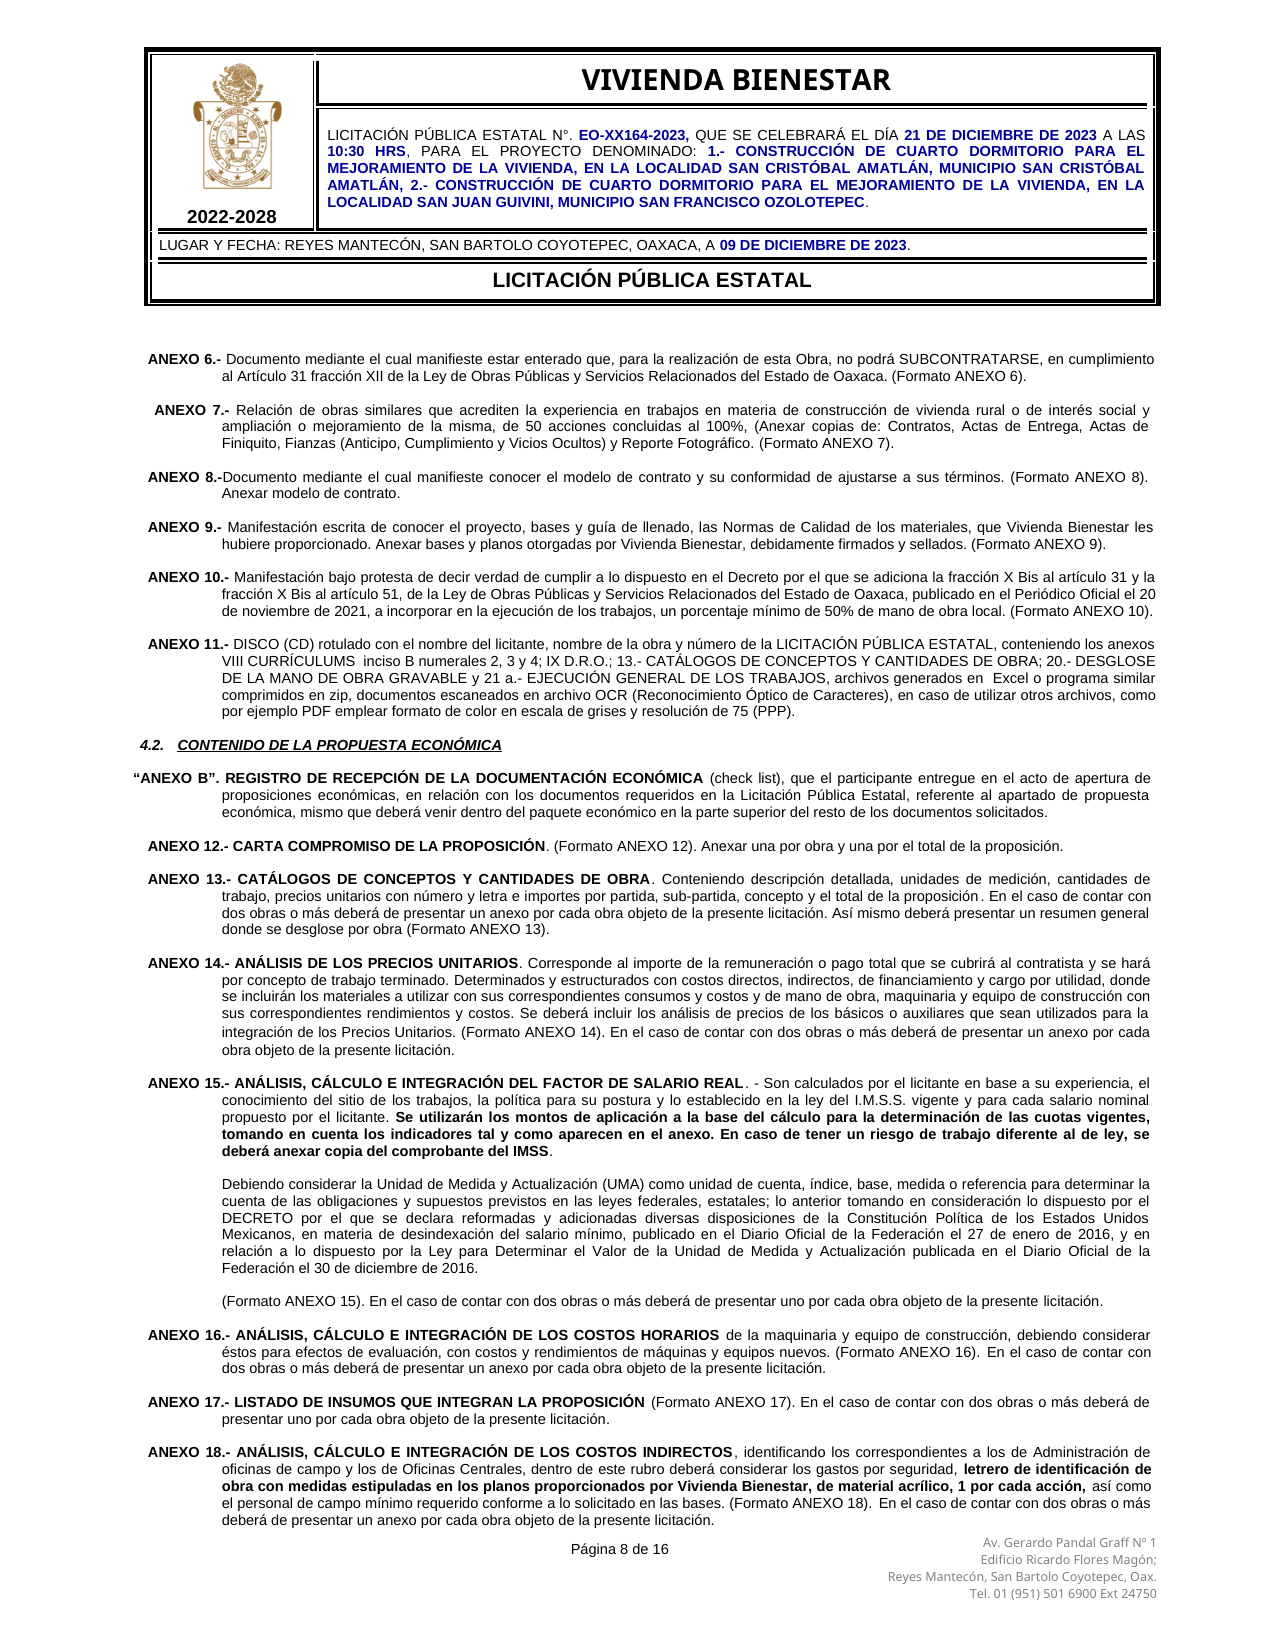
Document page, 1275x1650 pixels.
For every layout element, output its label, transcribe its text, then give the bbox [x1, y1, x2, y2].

text ANEXO 17.- LISTADO DE INSUMOS QUE INTEGRAN LA PROPOSICIÓN (Formato ANEXO 17). En el caso de contar con dos obras o más deberá de presentar uno por cada obra objeto de la presente licitación. [148, 1394, 1152, 1427]
text ANEXO 15.- ANÁLISIS, CÁLCULO E INTEGRACIÓN DEL FACTOR DE SALARIO REAL. - Son calculados por el licitante en base a su experiencia, el conocimiento del sitio de los trabajos, la política para su postura y lo establecido en la ley del I.M.S.S. vigente y para cada salario nominal propuesto por el licitante. Se utilizarán los montos de aplicación a la base del cálculo para la determinación de las cuotas vigentes, tomando en cuenta los indicadores tal y como aparecen en el anexo. En caso de tener un riesgo de trabajo diferente al de ley, se deberá anexar copia del comprobante del IMSS. [148, 1075, 1152, 1159]
text ANEXO 6.- Documento mediante el cual manifieste estar enterado que, para la realización de esta Obra, no podrá SUBCONTRATARSE, en cumplimiento al Artículo 31 fracción XII de la Ley de Obras Públicas y Servicios Relacionados del Estado de Oaxaca. (Formato ANEXO 6). [148, 351, 1157, 384]
text “ANEXO B”. REGISTRO DE RECEPCIÓN DE LA DOCUMENTACIÓN ECONÓMICA (check list), que el participante entregue en el acto de apertura de proposiciones económicas, en relación con los documentos requeridos en la Licitación Pública Estatal, referente al apartado de propuesta económica, mismo que deberá venir dentro del paquete económico en la parte superior del resto de los documentos solicitados. [133, 770, 1152, 820]
text Debiendo considerar la Unidad de Medida y Actualización (UMA) como unidad de cuenta, índice, base, medida o referencia para determinar la cuenta de las obligaciones y supuestos previstos en las leyes federales, estatales; lo anterior tomando en consideración lo dispuesto por el DECRETO por el que se declara reformadas y adicionadas diversas disposiciones de la Constitución Política de los Estados Unidos Mexicanos, en materia de desindexación del salario mínimo, publicado en el Diario Oficial de la Federación el 27 de enero de 2016, y en relación a lo dispuesto por la Ley para Determinar el Valor de la Unidad de Medida y Actualización publicada en el Diario Oficial de la Federación el 30 de diciembre de 2016. [222, 1176, 1152, 1276]
text ANEXO 14.- ANÁLISIS DE LOS PRECIOS UNITARIOS. Corresponde al importe de la remuneración o pago total que se cubrirá al contratista y se hará por concepto de trabajo terminado. Determinados y estructurados con costos directos, indirectos, de financiamiento y cargo por utilidad, donde se incluirán los materiales a utilizar con sus correspondientes consumos y costos y de mano de obra, maquinaria y equipo de construcción con sus correspondientes rendimientos y costos. Se deberá incluir los análisis de precios de los básicos o auxiliares que sean utilizados para la integración de los Precios Unitarios. (Formato ANEXO 14). En el caso de contar con dos obras o más deberá de presentar un anexo por cada obra objeto de la presente licitación. [148, 954, 1152, 1058]
picture [187, 59, 285, 188]
list CONTENIDO DE LA PROPUESTA ECONÓMICA [140, 737, 1152, 753]
text ANEXO 9.- Manifestación escrita de conocer el proyecto, bases y guía de llenado, las Normas de Calidad de los materiales, que Vivienda Bienestar les hubiere proporcionado. Anexar bases y planos otorgadas por Vivienda Bienestar, debidamente firmados y sellados. (Formato ANEXO 9). [148, 518, 1157, 552]
text ANEXO 13.- CATÁLOGOS DE CONCEPTOS Y CANTIDADES DE OBRA. Conteniendo descripción detallada, unidades de medición, cantidades de trabajo, precios unitarios con número y letra e importes por partida, sub-partida, concepto y el total de la proposición. En el caso de contar con dos obras o más deberá de presentar un anexo por cada obra objeto de la presente licitación. Así mismo deberá presentar un resumen general donde se desglose por obra (Formato ANEXO 13). [148, 871, 1152, 938]
text ANEXO 8.-Documento mediante el cual manifieste conocer el modelo de contrato y su conformidad de ajustarse a sus términos. (Formato ANEXO 8). Anexar modelo de contrato. [148, 468, 1152, 502]
text ANEXO 11.- DISCO (CD) rotulado con el nombre del licitante, nombre de la obra y número de la LICITACIÓN PÚBLICA ESTATAL, conteniendo los anexos VIII CURRÍCULUMS inciso B numerales 2, 3 y 4; IX D.R.O.; 13.- CATÁLOGOS DE CONCEPTOS Y CANTIDADES DE OBRA; 20.- DESGLOSE DE LA MANO DE OBRA GRAVABLE y 21 a.- EJECUCIÓN GENERAL DE LOS TRABAJOS, archivos generados en Excel o programa similar comprimidos en zip, documentos escaneados en archivo OCR (Reconocimiento Óptico de Caracteres), en caso de utilizar otros archivos, como por ejemplo PDF emplear formato de color en escala de grises y resolución de 75 (PPP). [148, 636, 1157, 720]
text ANEXO 12.- CARTA COMPROMISO DE LA PROPOSICIÓN. (Formato ANEXO 12). Anexar una por obra y una por el total de la proposición. [148, 837, 1152, 854]
text ANEXO 16.- ANÁLISIS, CÁLCULO E INTEGRACIÓN DE LOS COSTOS HORARIOS de la maquinaria y equipo de construcción, debiendo considerar éstos para efectos de evaluación, con costos y rendimientos de máquinas y equipos nuevos. (Formato ANEXO 16). En el caso de contar con dos obras o más deberá de presentar un anexo por cada obra objeto de la presente licitación. [148, 1327, 1152, 1377]
text (Formato ANEXO 15). En el caso de contar con dos obras o más deberá de presentar uno por cada obra objeto de la presente licitación. [222, 1293, 1152, 1310]
text ANEXO 10.- Manifestación bajo protesta de decir verdad de cumplir a lo dispuesto en el Decreto por el que se adiciona la fracción X Bis al artículo 31 y la fracción X Bis al artículo 51, de la Ley de Obras Públicas y Servicios Relacionados del Estado de Oaxaca, publicado en el Periódico Oficial el 20 de noviembre de 2021, a incorporar en la ejecución de los trabajos, un porcentaje mínimo de 50% de mano de obra local. (Formato ANEXO 10). [148, 569, 1157, 619]
text ANEXO 7.- Relación de obras similares que acrediten la experiencia en trabajos en materia de construcción de vivienda rural o de interés social y ampliación o mejoramiento de la misma, de 50 acciones concluidas al 100%, (Anexar copias de: Contratos, Actas de Entrega, Actas de Finiquito, Fianzas (Anticipo, Cumplimiento y Vicios Ocultos) y Reporte Fotográfico. (Formato ANEXO 7). [148, 401, 1152, 451]
text ANEXO 18.- ANÁLISIS, CÁLCULO E INTEGRACIÓN DE LOS COSTOS INDIRECTOS, identificando los correspondientes a los de Administración de oficinas de campo y los de Oficinas Centrales, dentro de este rubro deberá considerar los gastos por seguridad, letrero de identificación de obra con medidas estipuladas en los planos proporcionados por Vivienda Bienestar, de material acrílico, 1 por cada acción, así como el personal de campo mínimo requerido conforme a lo solicitado en las bases. (Formato ANEXO 18). En el caso de contar con dos obras o más deberá de presentar un anexo por cada obra objeto de la presente licitación. [148, 1444, 1152, 1528]
